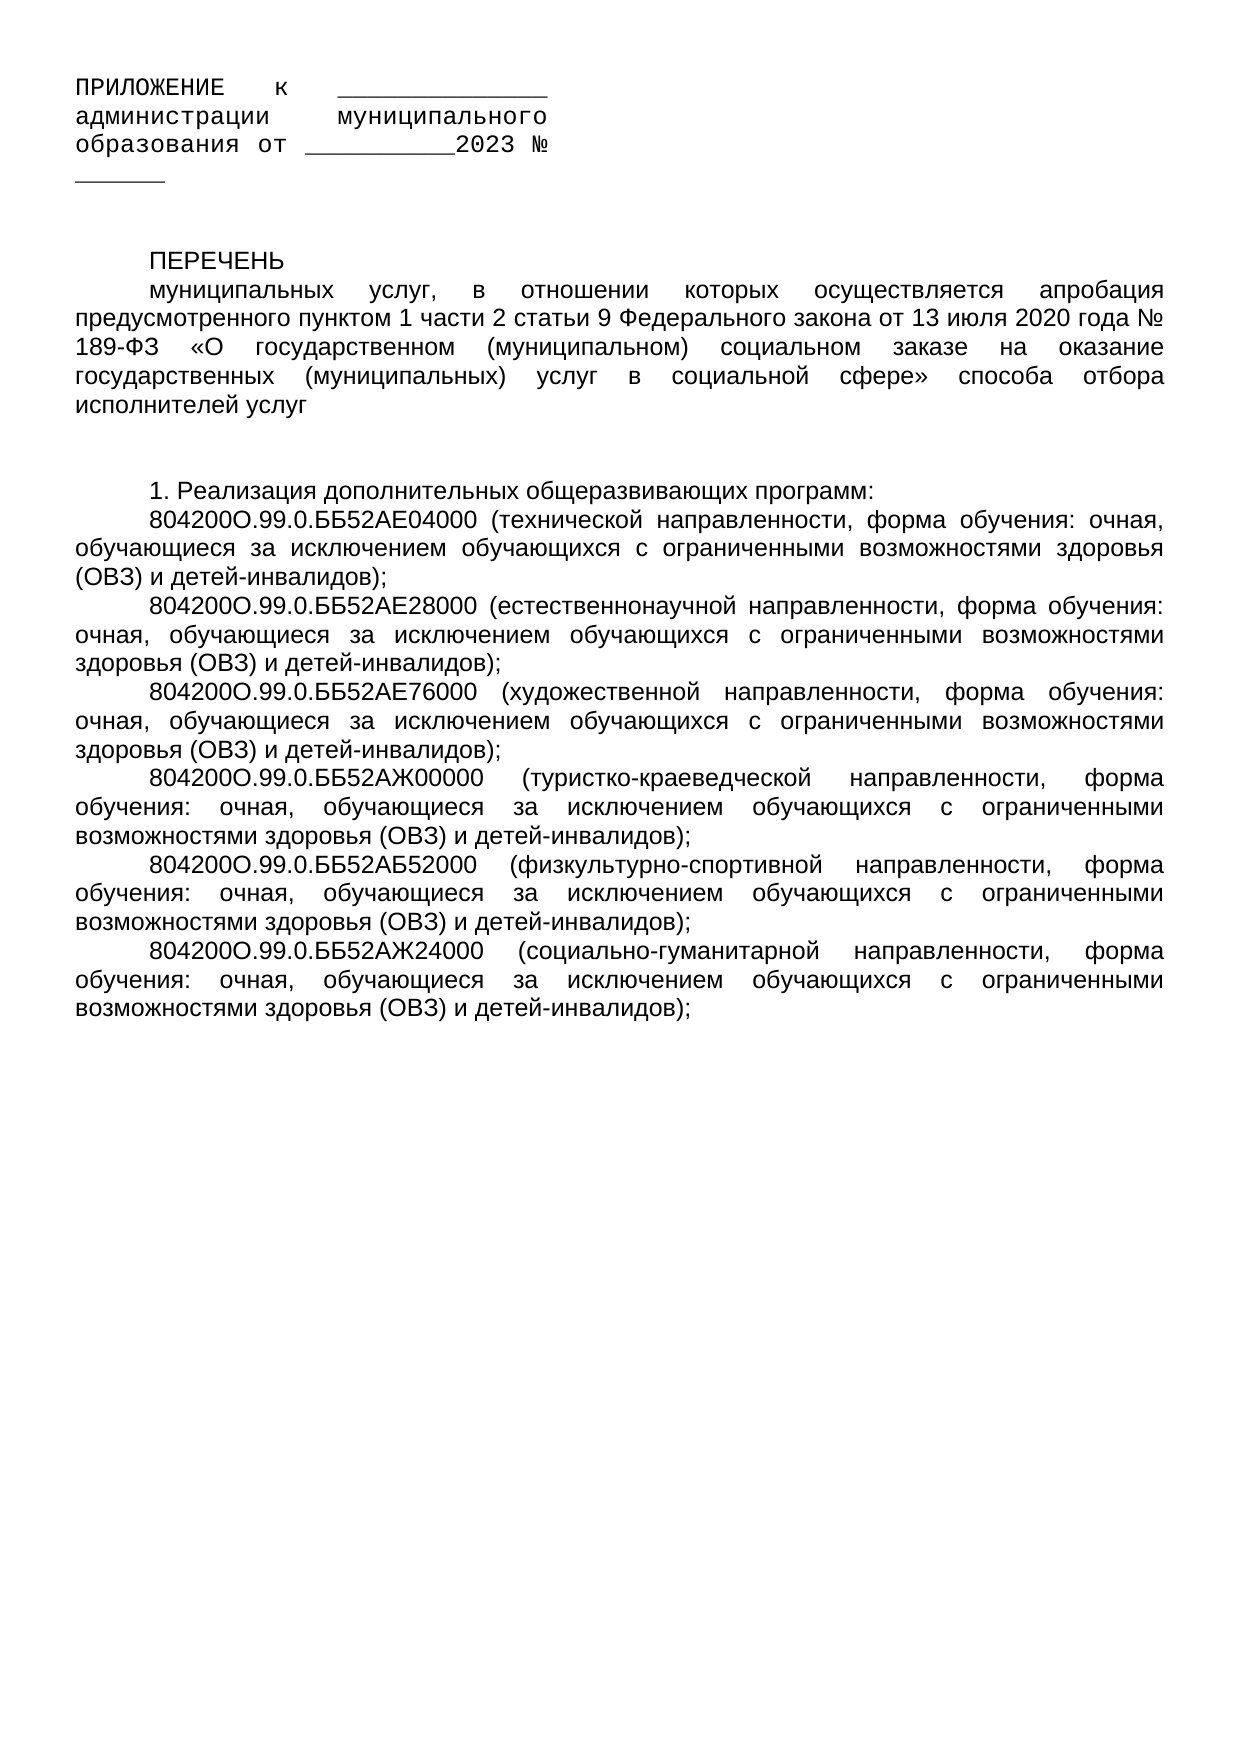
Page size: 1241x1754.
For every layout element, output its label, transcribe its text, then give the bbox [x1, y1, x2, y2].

text 804200О.99.0.ББ52АЕ76000 (художественной направленности, форма обучения: очная, обучающиеся за исключением обучающихся с ограниченными возможностями здоровья (ОВЗ) и детей-инвалидов); [75, 677, 1165, 763]
text ПРИЛОЖЕНИЕ к ______________ администрации муниципального образования от __________2023 № ______ [75, 75, 547, 188]
text 804200О.99.0.ББ52АЖ24000 (социально-гуманитарной направленности, форма обучения: очная, обучающиеся за исключением обучающихся с ограниченными возможностями здоровья (ОВЗ) и детей-инвалидов); [75, 936, 1165, 1022]
text 804200О.99.0.ББ52АЖ00000 (туристко-краеведческой направленности, форма обучения: очная, обучающиеся за исключением обучающихся с ограниченными возможностями здоровья (ОВЗ) и детей-инвалидов); [75, 763, 1165, 849]
text 1. Реализация дополнительных общеразвивающих программ: [75, 476, 1165, 504]
text 804200О.99.0.ББ52АБ52000 (физкультурно-спортивной направленности, форма обучения: очная, обучающиеся за исключением обучающихся с ограниченными возможностями здоровья (ОВЗ) и детей-инвалидов); [75, 849, 1165, 936]
text муниципальных услуг, в отношении которых осуществляется апробация предусмотренного пунктом 1 части 2 статьи 9 Федерального закона от 13 июля 2020 года № 189-ФЗ «О государственном (муниципальном) социальном заказе на оказание государственных (муниципальных) услуг в социальной сфере» способа отбора исполнителей услуг [75, 274, 1165, 418]
text 804200О.99.0.ББ52АЕ28000 (естественнонаучной направленности, форма обучения: очная, обучающиеся за исключением обучающихся с ограниченными возможностями здоровья (ОВЗ) и детей-инвалидов); [75, 591, 1165, 677]
text ПЕРЕЧЕНЬ [75, 246, 1165, 274]
text 804200О.99.0.ББ52АЕ04000 (технической направленности, форма обучения: очная, обучающиеся за исключением обучающихся с ограниченными возможностями здоровья (ОВЗ) и детей-инвалидов); [75, 504, 1165, 591]
